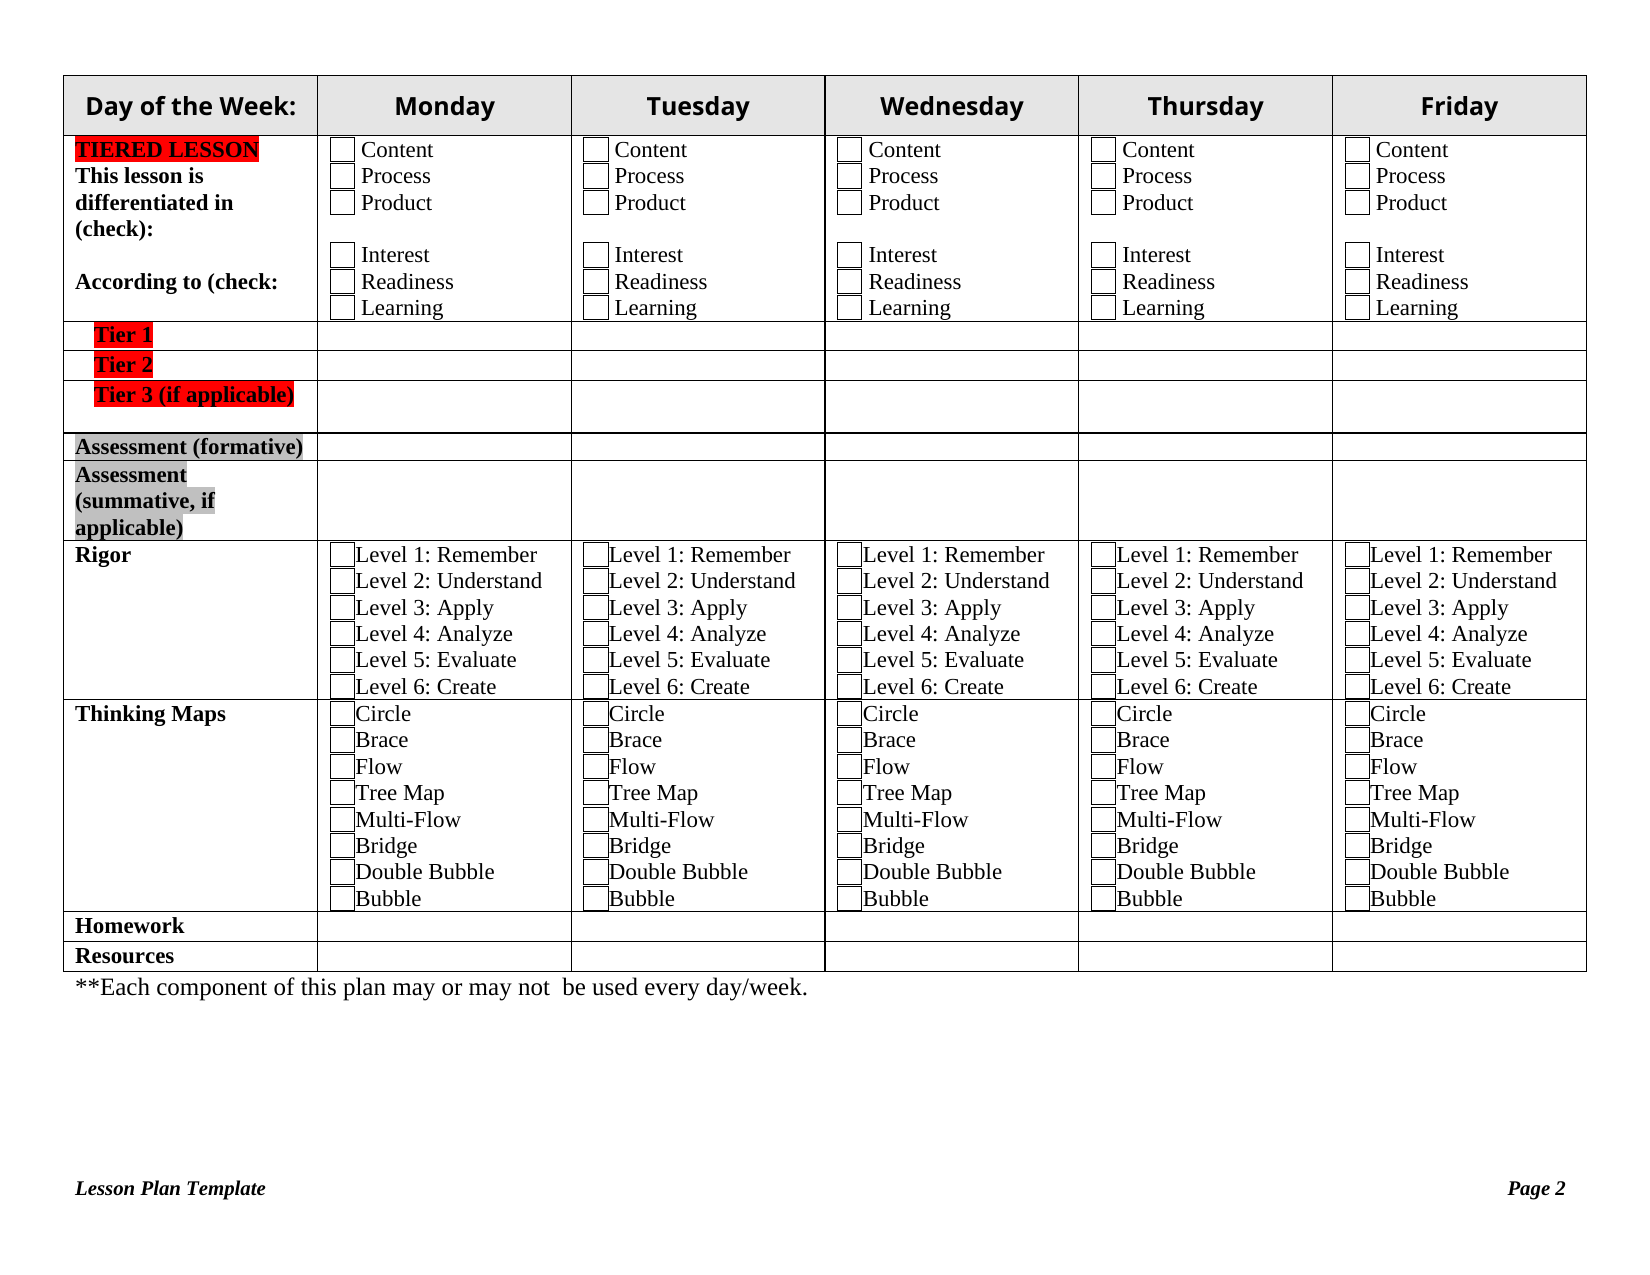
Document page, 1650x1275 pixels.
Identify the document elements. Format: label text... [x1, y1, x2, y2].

table_cell [1333, 942, 1586, 971]
table_cell Level 1: Remember Level 2: Understand Level 3: Apply Level 4: Analyze Level 5: Evaluate Level 6: Create [1079, 541, 1332, 699]
table_cell Content Process Product Interest Readiness Learning [318, 136, 571, 321]
table_cell Level 1: Remember Level 2: Understand Level 3: Apply Level 4: Analyze Level 5: Evaluate Level 6: Create [1333, 541, 1586, 699]
table_header Wednesday [826, 76, 1078, 135]
table_cell [572, 461, 824, 540]
table_header Thursday [1079, 76, 1332, 135]
table_cell Assessment (summative, if applicable) [183, 461, 317, 540]
table_cell Circle Brace Flow Tree Map Multi-Flow Bridge Double Bubble Bubble [826, 700, 1078, 911]
table_cell [318, 351, 571, 380]
table_cell Tier 1 [64, 322, 317, 350]
table_cell [1079, 381, 1332, 432]
table_cell [318, 461, 571, 540]
table_cell [1333, 381, 1586, 432]
table_cell [826, 942, 1078, 971]
table_cell Content Process Product Interest Readiness Learning [1079, 136, 1332, 321]
table_cell [826, 461, 1078, 540]
table_cell [318, 942, 571, 971]
table_cell [572, 434, 824, 460]
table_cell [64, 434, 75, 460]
table_cell Level 1: Remember Level 2: Understand Level 3: Apply Level 4: Analyze Level 5: Evaluate Level 6: Create [572, 541, 824, 699]
table_cell [318, 434, 571, 460]
table_cell [1333, 461, 1586, 540]
table_cell Content Process Product Interest Readiness Learning [1333, 136, 1586, 321]
table_cell Circle Brace Flow Tree Map Multi-Flow Bridge Double Bubble Bubble [1333, 700, 1586, 911]
table_cell TIERED LESSON This lesson is differentiated in (check): According to (check: [64, 136, 317, 321]
table_cell [1079, 461, 1332, 540]
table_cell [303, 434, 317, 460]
table_cell [1079, 322, 1332, 350]
table_cell [572, 381, 824, 432]
table_cell [1333, 322, 1586, 350]
table_cell [318, 912, 571, 941]
table_cell [318, 381, 571, 432]
table_cell Content Process Product Interest Readiness Learning [826, 136, 1078, 321]
table_cell Rigor [64, 541, 317, 699]
table_cell [1079, 912, 1332, 941]
table_cell Tier 3 (if applicable) [64, 381, 317, 432]
table_cell [1079, 942, 1332, 971]
table_cell [1079, 434, 1332, 460]
table_cell [572, 942, 824, 971]
table_cell Circle Brace Flow Tree Map Multi-Flow Bridge Double Bubble Bubble [318, 700, 571, 911]
table_cell [826, 434, 1078, 460]
table_cell Homework [64, 912, 317, 941]
table_cell [318, 322, 571, 350]
table_cell Circle Brace Flow Tree Map Multi-Flow Bridge Double Bubble Bubble [1079, 700, 1332, 911]
table_cell [1333, 434, 1586, 460]
text **Each component of this plan may or may not be used every day/week. [75, 972, 1575, 1000]
table_cell Thinking Maps [64, 700, 317, 911]
table_cell [826, 351, 1078, 380]
table_cell [826, 381, 1078, 432]
table_cell [826, 912, 1078, 941]
table_cell Resources [64, 942, 317, 971]
table_header Friday [1333, 76, 1586, 135]
table_cell [1333, 351, 1586, 380]
table_cell Level 1: Remember Level 2: Understand Level 3: Apply Level 4: Analyze Level 5: Evaluate Level 6: Create [318, 541, 571, 699]
table_cell Tier 2 [64, 351, 317, 380]
table_cell Content Process Product Interest Readiness Learning [572, 136, 824, 321]
table_header Day of the Week: [64, 76, 317, 135]
table_cell [826, 322, 1078, 350]
table_header Monday [318, 76, 571, 135]
table_cell [572, 322, 824, 350]
table_cell [572, 351, 824, 380]
table_cell Circle Brace Flow Tree Map Multi-Flow Bridge Double Bubble Bubble [572, 700, 824, 911]
table_header Tuesday [572, 76, 824, 135]
table_cell [1333, 912, 1586, 941]
table_cell [1079, 351, 1332, 380]
table_cell Level 1: Remember Level 2: Understand Level 3: Apply Level 4: Analyze Level 5: Evaluate Level 6: Create [826, 541, 1078, 699]
table_cell [572, 912, 824, 941]
